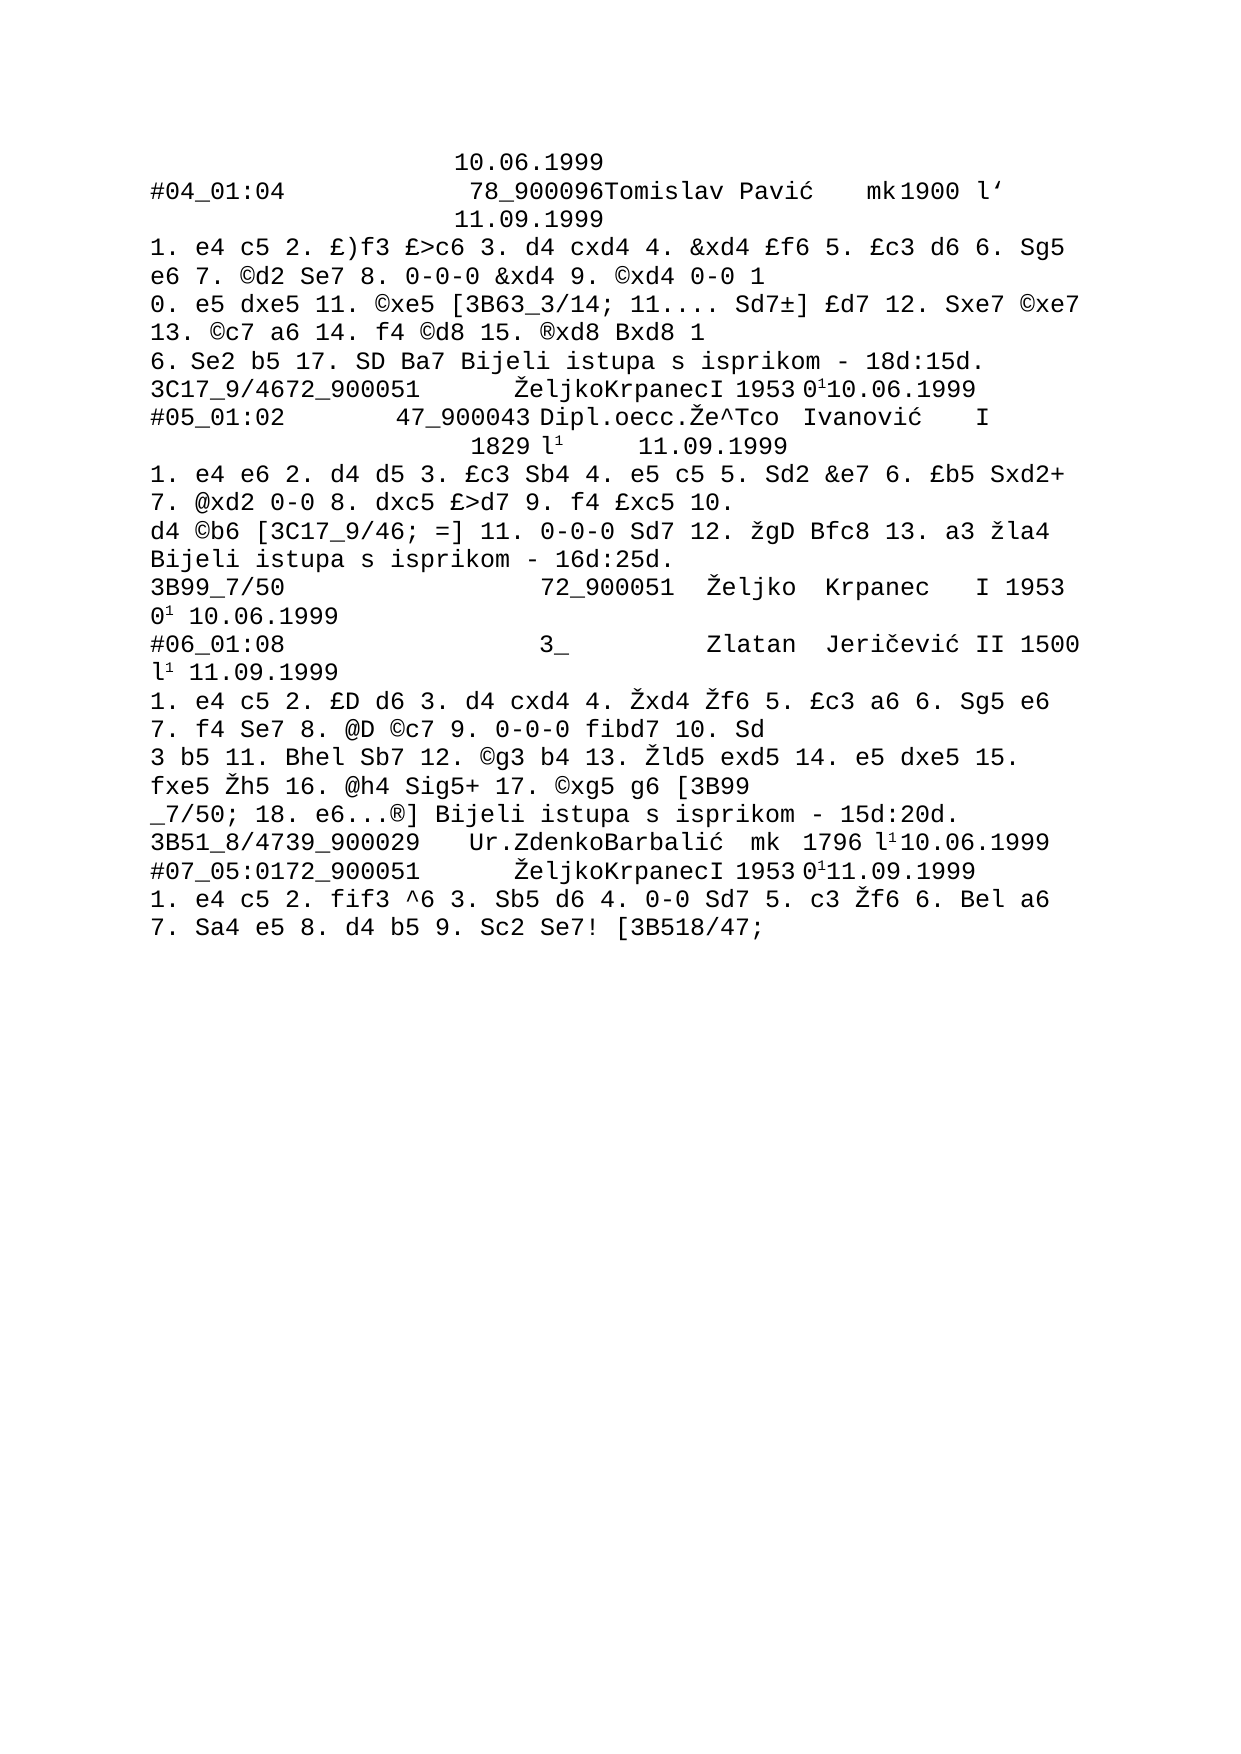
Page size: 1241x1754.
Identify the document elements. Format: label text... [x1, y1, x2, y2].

text #04_01:04 78_900096 Tomislav Pavić mk 1900 l‘ 11.09.1999 [150, 178, 1090, 235]
text 6. Se2 b5 17. SD Ba7 Bijeli istupa s isprikom - 18d:15d. [150, 348, 1090, 377]
text 1. e4 c5 2. fif3 ^6 3. Sb5 d6 4. 0-0 Sd7 5. c3 Žf6 6. Bel a6 7. Sa4 e5 8. d4 b5 9. Sc2 Se7! [3B518/47; [150, 887, 1090, 943]
text 3C17_9/46 72_900051 Željko Krpanec I 1953 01 10.06.1999 [150, 377, 1090, 405]
text 1. e4 c5 2. £D d6 3. d4 cxd4 4. Žxd4 Žf6 5. £c3 a6 6. Sg5 e6 7. f4 Se7 8. @D ©c7 9. 0-0-0 fibd7 10. Sd [150, 688, 1090, 745]
text 3B51_8/47 39_900029 Ur.Zdenko Barbalić mk 1796 l1 10.06.1999 [150, 830, 1090, 858]
text #06_01:08 3_ Zlatan Jeričević II 1500 l1 11.09.1999 [150, 632, 1090, 688]
text 1. e4 e6 2. d4 d5 3. £c3 Sb4 4. e5 c5 5. Sd2 &e7 6. £b5 Sxd2+ 7. @xd2 0-0 8. dxc5 £>d7 9. f4 £xc5 10. d4 ©b6 [3C17_9/46; =] 11. 0-0-0 Sd7 12. žgD Bfc8 13. a3 žla4 Bijeli istupa s isprikom - 16d:25d. [150, 462, 1090, 575]
text #05_01:02 47_900043 Dipl.oecc.Že^Tco Ivanović I 1829 l1 11.09.1999 [150, 405, 1090, 462]
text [150, 150, 1090, 178]
text 3B99_7/50 72_900051 Željko Krpanec I 1953 01 10.06.1999 [150, 575, 1090, 632]
text 3 b5 11. Bhel Sb7 12. ©g3 b4 13. Žld5 exd5 14. e5 dxe5 15. fxe5 Žh5 16. @h4 Sig5+ 17. ©xg5 g6 [3B99 _7/50; 18. e6...®] Bijeli istupa s isprikom - 15d:20d. [150, 745, 1090, 830]
text 0. e5 dxe5 11. ©xe5 [3B63_3/14; 11.... Sd7±] £d7 12. Sxe7 ©xe7 13. ©c7 a6 14. f4 ©d8 15. ®xd8 Bxd8 1 [150, 292, 1090, 348]
text #07_05:01 72_900051 Željko Krpanec I 1953 01 11.09.1999 [150, 858, 1090, 887]
text 1. e4 c5 2. £)f3 £>c6 3. d4 cxd4 4. &xd4 £f6 5. £c3 d6 6. Sg5 e6 7. ©d2 Se7 8. 0-0-0 &xd4 9. ©xd4 0-0 1 [150, 235, 1090, 292]
